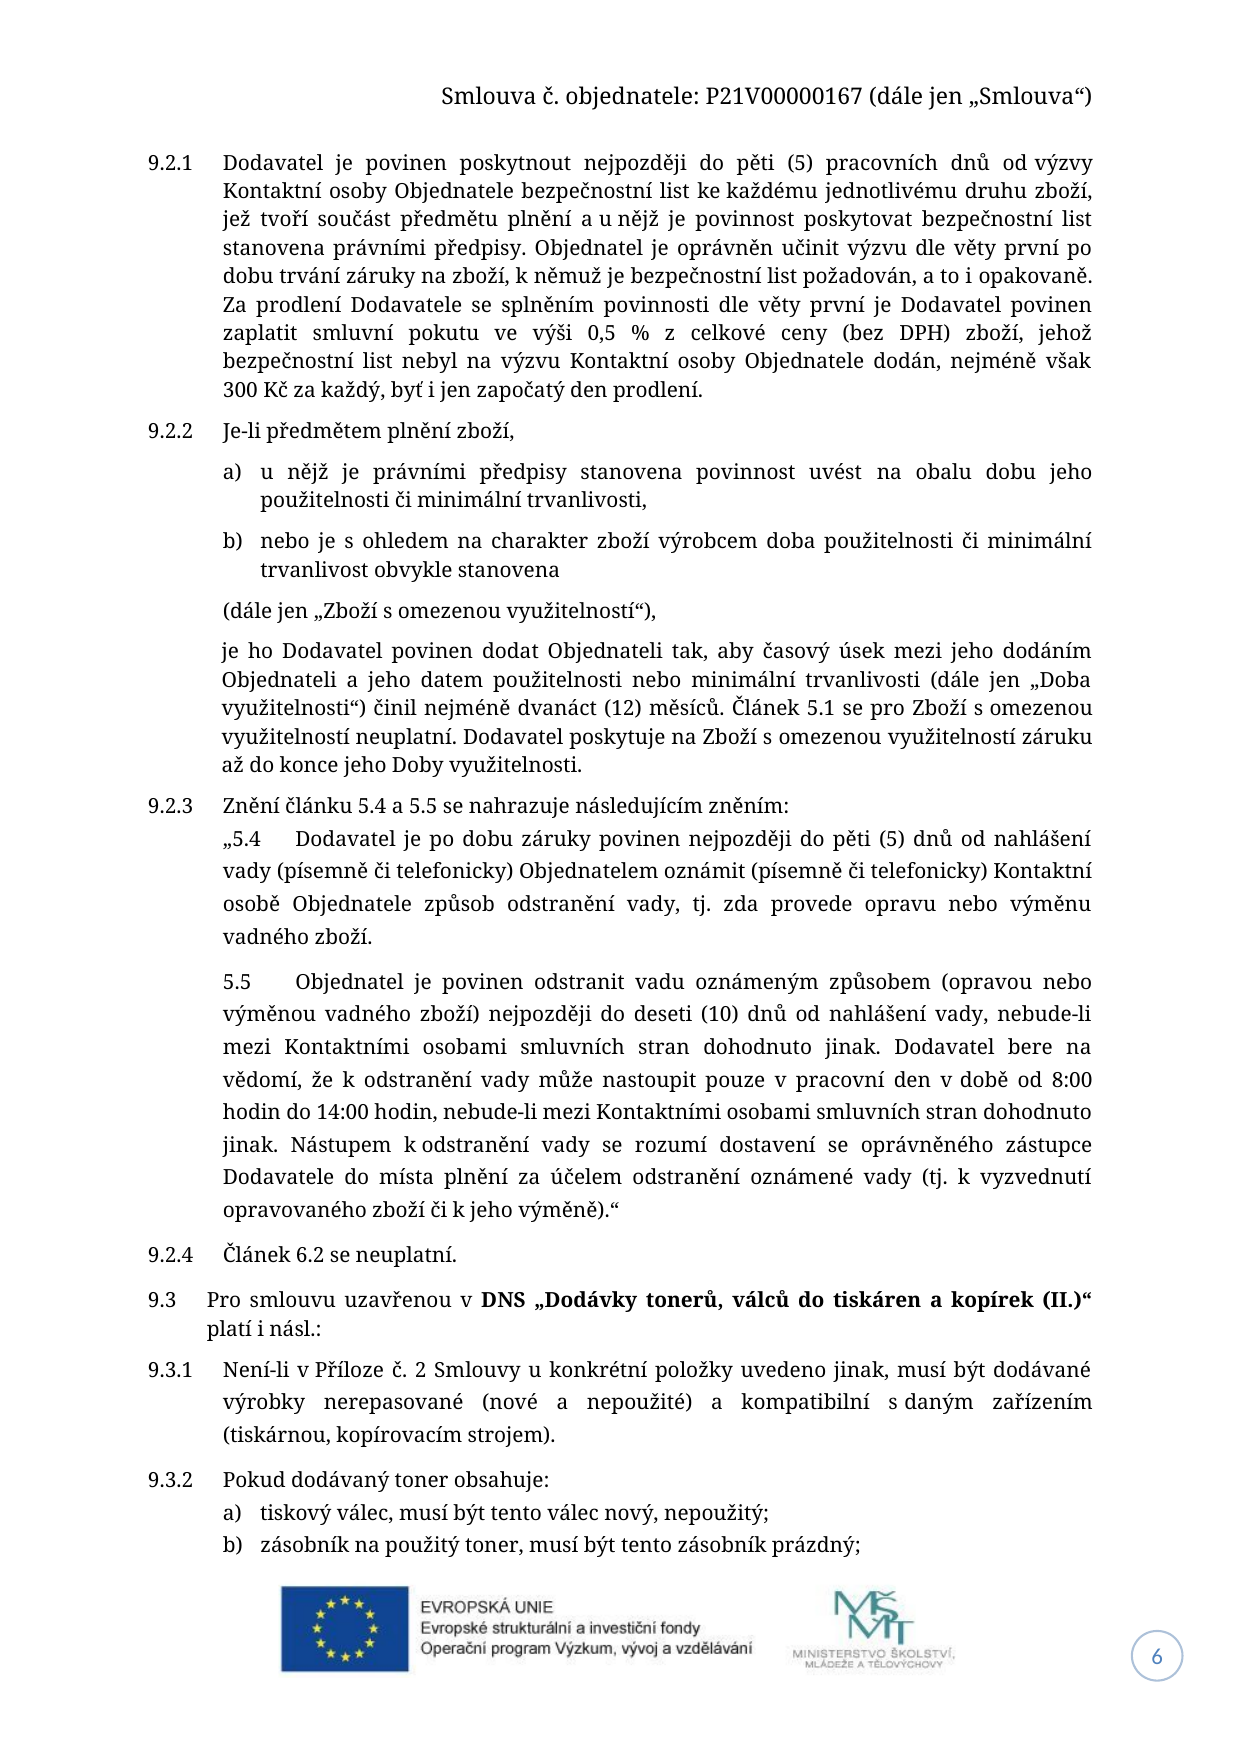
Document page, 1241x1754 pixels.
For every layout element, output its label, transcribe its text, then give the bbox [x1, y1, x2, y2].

list Znění článku 5.4 a 5.5 se nahrazuje následujícím zněním: [148, 791, 1093, 820]
list Pro smlouvu uzavřenou v DNS „Dodávky tonerů, válců do tiskáren a kopírek (II.)“ platí i násl.: [148, 1285, 1093, 1342]
list 5.5 Objednatel je povinen odstranit vadu oznámeným způsobem (opravou nebo výměnou vadného zboží) nejpozději do deseti (10) dnů od nahlášení vady, nebude-li mezi Kontaktními osobami smluvních stran dohodnuto jinak. Dodavatel bere na vědomí, že k odstranění vady může nastoupit pouze v pracovní den v době od 8:00 hodin do 14:00 hodin, nebude-li mezi Kontaktními osobami smluvních stran dohodnuto jinak. Nástupem k odstranění vady se rozumí dostavení se oprávněného zástupce Dodavatele do místa plnění za účelem odstranění oznámené vady (tj. k vyzvednutí opravovaného zboží či k jeho výměně).“ [223, 967, 1093, 1223]
list Článek 6.2 se neuplatní. [148, 1240, 1093, 1269]
text (dále jen „Zboží s omezenou využitelností“), [223, 596, 1093, 624]
list Pokud dodávaný toner obsahuje: [148, 1465, 1093, 1493]
list zásobník na použitý toner, musí být tento zásobník prázdný; [223, 1530, 1093, 1559]
list „5.4 Dodavatel je po dobu záruky povinen nejpozději do pěti (5) dnů od nahlášení vady (písemně či telefonicky) Objednatelem oznámit (písemně či telefonicky) Kontaktní osobě Objednatele způsob odstranění vady, tj. zda provede opravu nebo výměnu vadného zboží. [223, 824, 1093, 950]
text je ho Dodavatel povinen dodat Objednateli tak, aby časový úsek mezi jeho dodáním Objednateli a jeho datem použitelnosti nebo minimální trvanlivosti (dále jen „Doba využitelnosti“) činil nejméně dvanáct (12) měsíců. Článek 5.1 se pro Zboží s omezenou využitelností neuplatní. Dodavatel poskytuje na Zboží s omezenou využitelností záruku až do konce jeho Doby využitelnosti. [221, 637, 1093, 779]
list tiskový válec, musí být tento válec nový, nepoužitý; [223, 1498, 1093, 1526]
list Dodavatel je povinen poskytnout nejpozději do pěti (5) pracovních dnů od výzvy Kontaktní osoby Objednatele bezpečnostní list ke každému jednotlivému druhu zboží, jež tvoří součást předmětu plnění a u nějž je povinnost poskytovat bezpečnostní list stanovena právními předpisy. Objednatel je oprávněn učinit výzvu dle věty první po dobu trvání záruky na zboží, k němuž je bezpečnostní list požadován, a to i opakovaně. Za prodlení Dodavatele se splněním povinnosti dle věty první je Dodavatel povinen zaplatit smluvní pokutu ve výši 0,5 % z celkové ceny (bez DPH) zboží, jehož bezpečnostní list nebyl na výzvu Kontaktní osoby Objednatele dodán, nejméně však 300 Kč za každý, byť i jen započatý den prodlení. [148, 148, 1093, 403]
list nebo je s ohledem na charakter zboží výrobcem doba použitelnosti či minimální trvanlivost obvykle stanovena [223, 526, 1093, 583]
list Není-li v Příloze č. 2 Smlouvy u konkrétní položky uvedeno jinak, musí být dodávané výrobky nerepasované (nové a nepoužité) a kompatibilní s daným zařízením (tiskárnou, kopírovacím strojem). [148, 1355, 1093, 1448]
list Je-li předmětem plnění zboží, [148, 416, 1093, 444]
list u nějž je právními předpisy stanovena povinnost uvést na obalu dobu jeho použitelnosti či minimální trvanlivosti, [223, 457, 1093, 514]
picture [278, 1581, 962, 1678]
